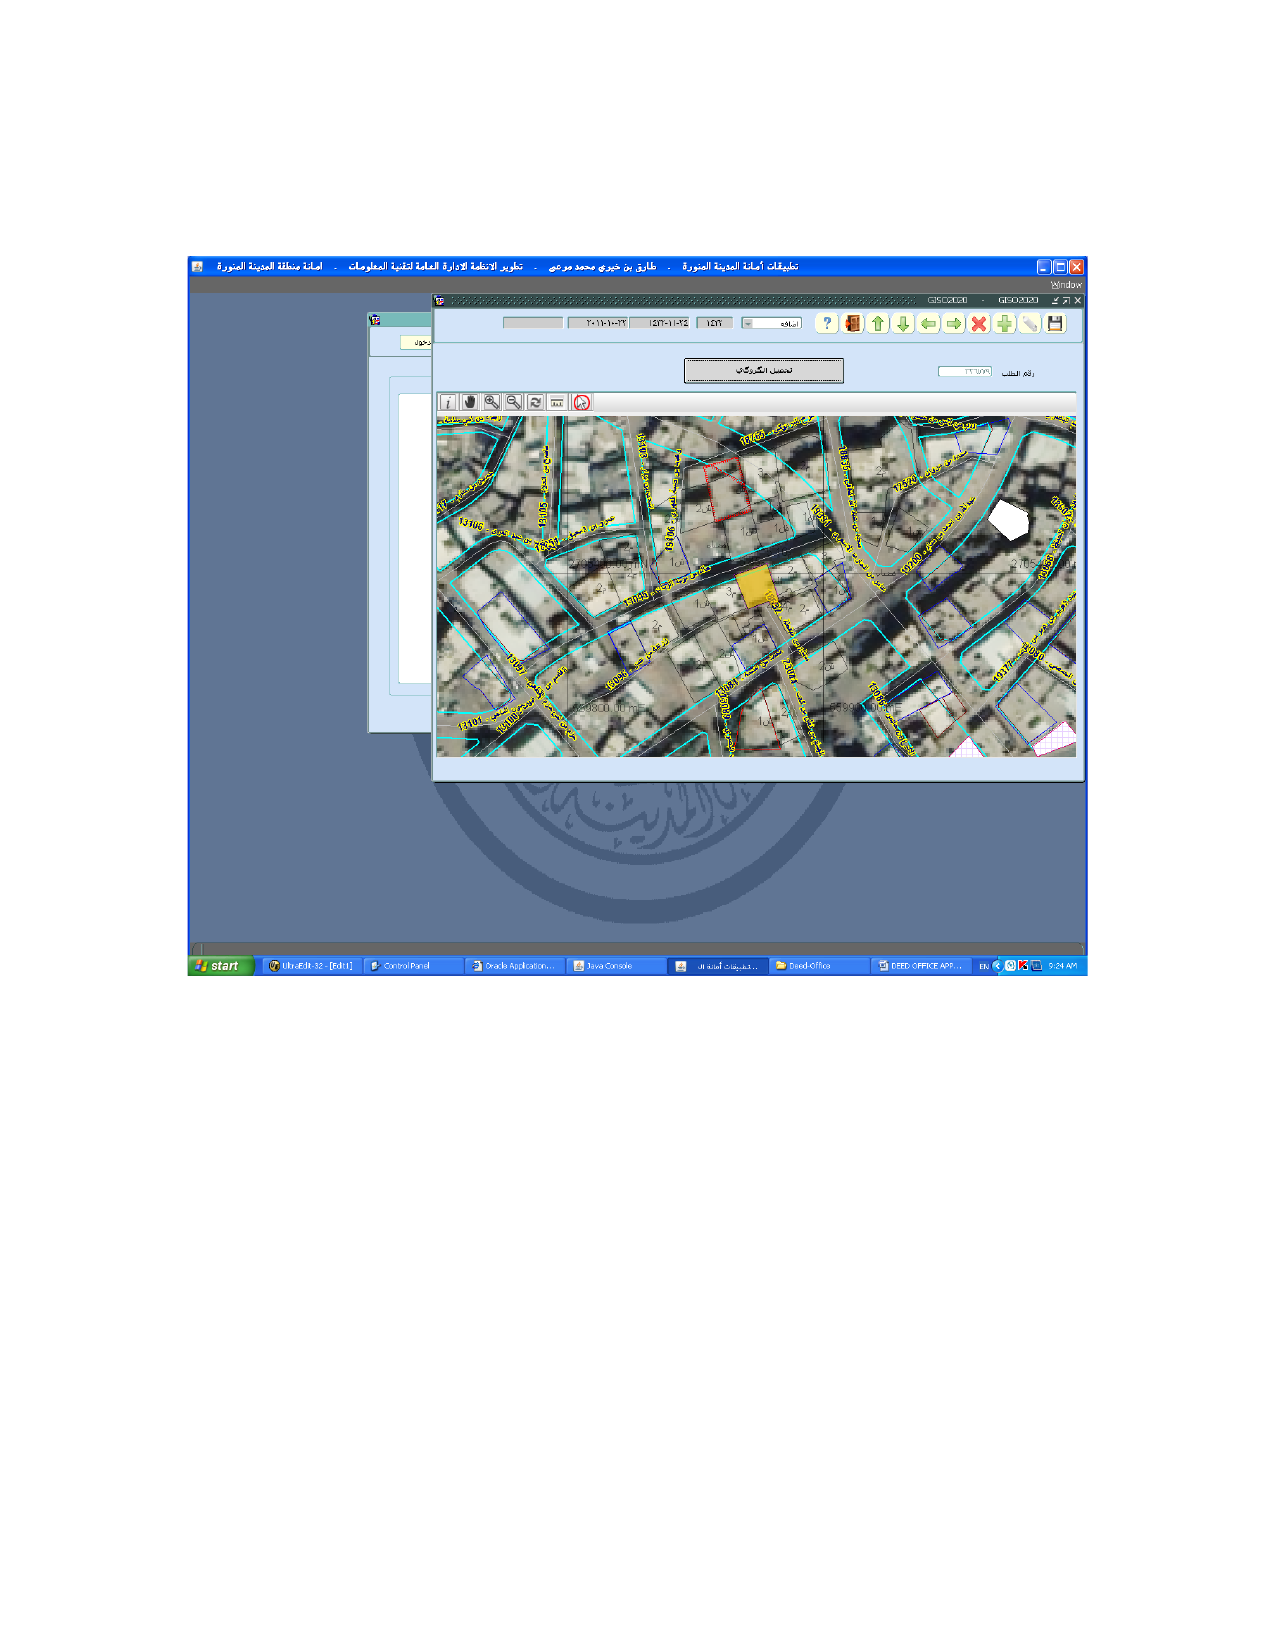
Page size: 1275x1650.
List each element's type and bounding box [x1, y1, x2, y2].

picture [187, 256, 1088, 976]
